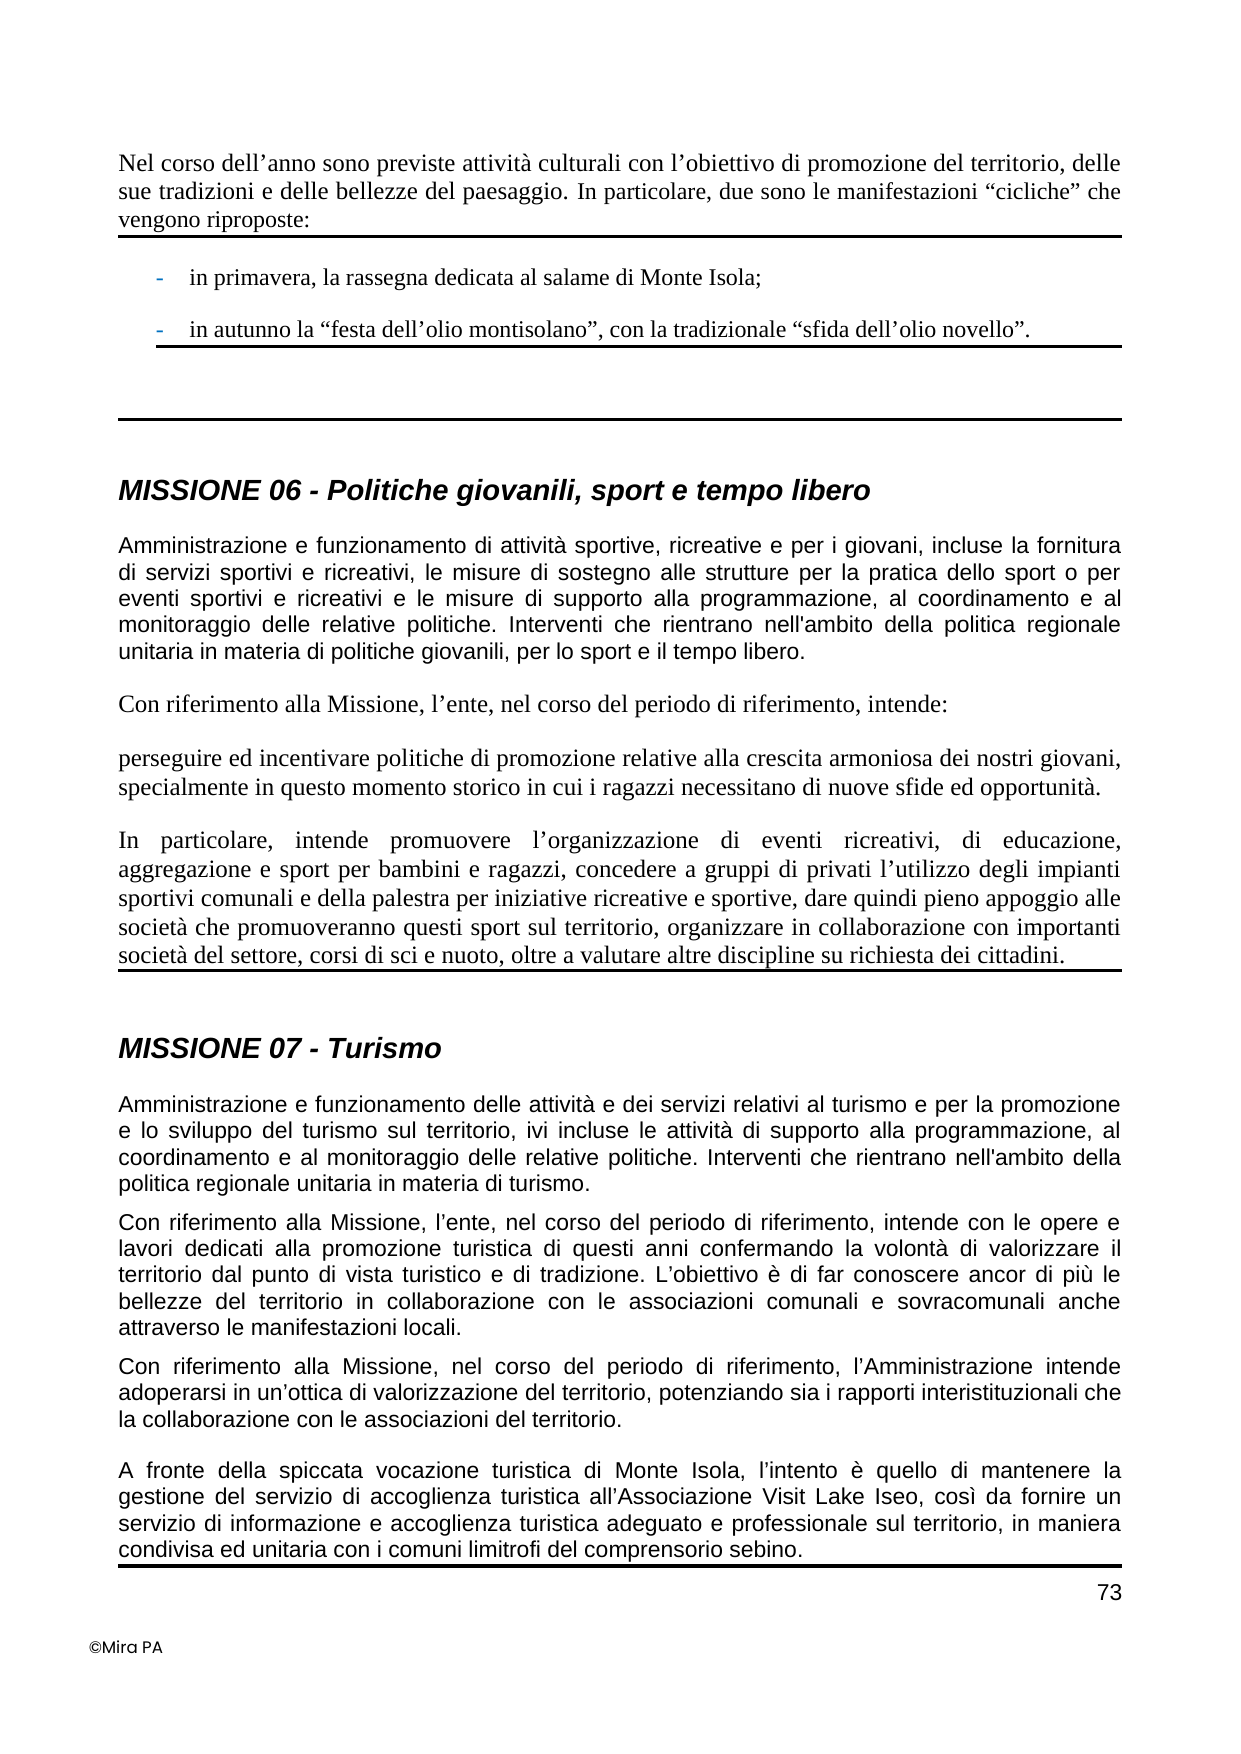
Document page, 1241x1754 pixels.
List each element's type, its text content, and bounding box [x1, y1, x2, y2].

text Con riferimento alla Missione, l’ente, nel corso del periodo di riferimento, intende con le opere e lavori dedicati alla promozione turistica di questi anni confermando la volontà di valorizzare il territorio dal punto di vista turistico e di tradizione. L’obiettivo è di far conoscere ancor di più le bellezze del territorio in collaborazione con le associazioni comunali e sovracomunali anche attraverso le manifestazioni locali. [118, 1209, 1122, 1340]
text - in autunno la “festa dell’olio montisolano”, con la tradizionale “sfida dell’olio novello”. [156, 316, 1122, 345]
text In particolare, intende promuovere l’organizzazione di eventi ricreativi, di educazione, aggregazione e sport per bambini e ragazzi, concedere a gruppi di privati l’utilizzo degli impianti sportivi comunali e della palestra per iniziative ricreative e sportive, dare quindi pieno appoggio alle società che promuoveranno questi sport sul territorio, organizzare in collaborazione con importanti società del settore, corsi di sci e nuoto, oltre a valutare altre discipline su richiesta dei cittadini. [118, 825, 1122, 969]
text Amministrazione e funzionamento di attività sportive, ricreative e per i giovani, incluse la fornitura di servizi sportivi e ricreativi, le misure di sostegno alle strutture per la pratica dello sport o per eventi sportivi e ricreativi e le misure di supporto alla programmazione, al coordinamento e al monitoraggio delle relative politiche. Interventi che rientrano nell'ambito della politica regionale unitaria in materia di politiche giovanili, per lo sport e il tempo libero. [118, 532, 1122, 664]
text Amministrazione e funzionamento delle attività e dei servizi relativi al turismo e per la promozione e lo sviluppo del turismo sul territorio, ivi incluse le attività di supporto alla programmazione, al coordinamento e al monitoraggio delle relative politiche. Interventi che rientrano nell'ambito della politica regionale unitaria in materia di turismo. [118, 1064, 1122, 1196]
text MISSIONE 07 - Turismo [118, 1031, 1122, 1064]
text perseguire ed incentivare politiche di promozione relative alla crescita armoniosa dei nostri giovani, specialmente in questo momento storico in cui i ragazzi necessitano di nuove sfide ed opportunità. [118, 743, 1122, 800]
text Con riferimento alla Missione, nel corso del periodo di riferimento, l’Amministrazione intende adoperarsi in un’ottica di valorizzazione del territorio, potenziando sia i rapporti interistituzionali che la collaborazione con le associazioni del territorio. [118, 1353, 1122, 1432]
text - in primavera, la rassegna dedicata al salame di Monte Isola; [156, 263, 1122, 291]
text MISSIONE 06 - Politiche giovanili, sport e tempo libero [118, 472, 1122, 532]
text A fronte della spiccata vocazione turistica di Monte Isola, l’intento è quello di mantenere la gestione del servizio di accoglienza turistica all’Associazione Visit Lake Iseo, così da fornire un servizio di informazione e accoglienza turistica adeguato e professionale sul territorio, in maniera condivisa ed unitaria con i comuni limitrofi del comprensorio sebino. [118, 1457, 1122, 1564]
text Con riferimento alla Missione, l’ente, nel corso del periodo di riferimento, intende: [118, 689, 1122, 718]
text Nel corso dell’anno sono previste attività culturali con l’obiettivo di promozione del territorio, delle sue tradizioni e delle bellezze del paesaggio. In particolare, due sono le manifestazioni “cicliche” che vengono riproposte: [118, 148, 1122, 235]
